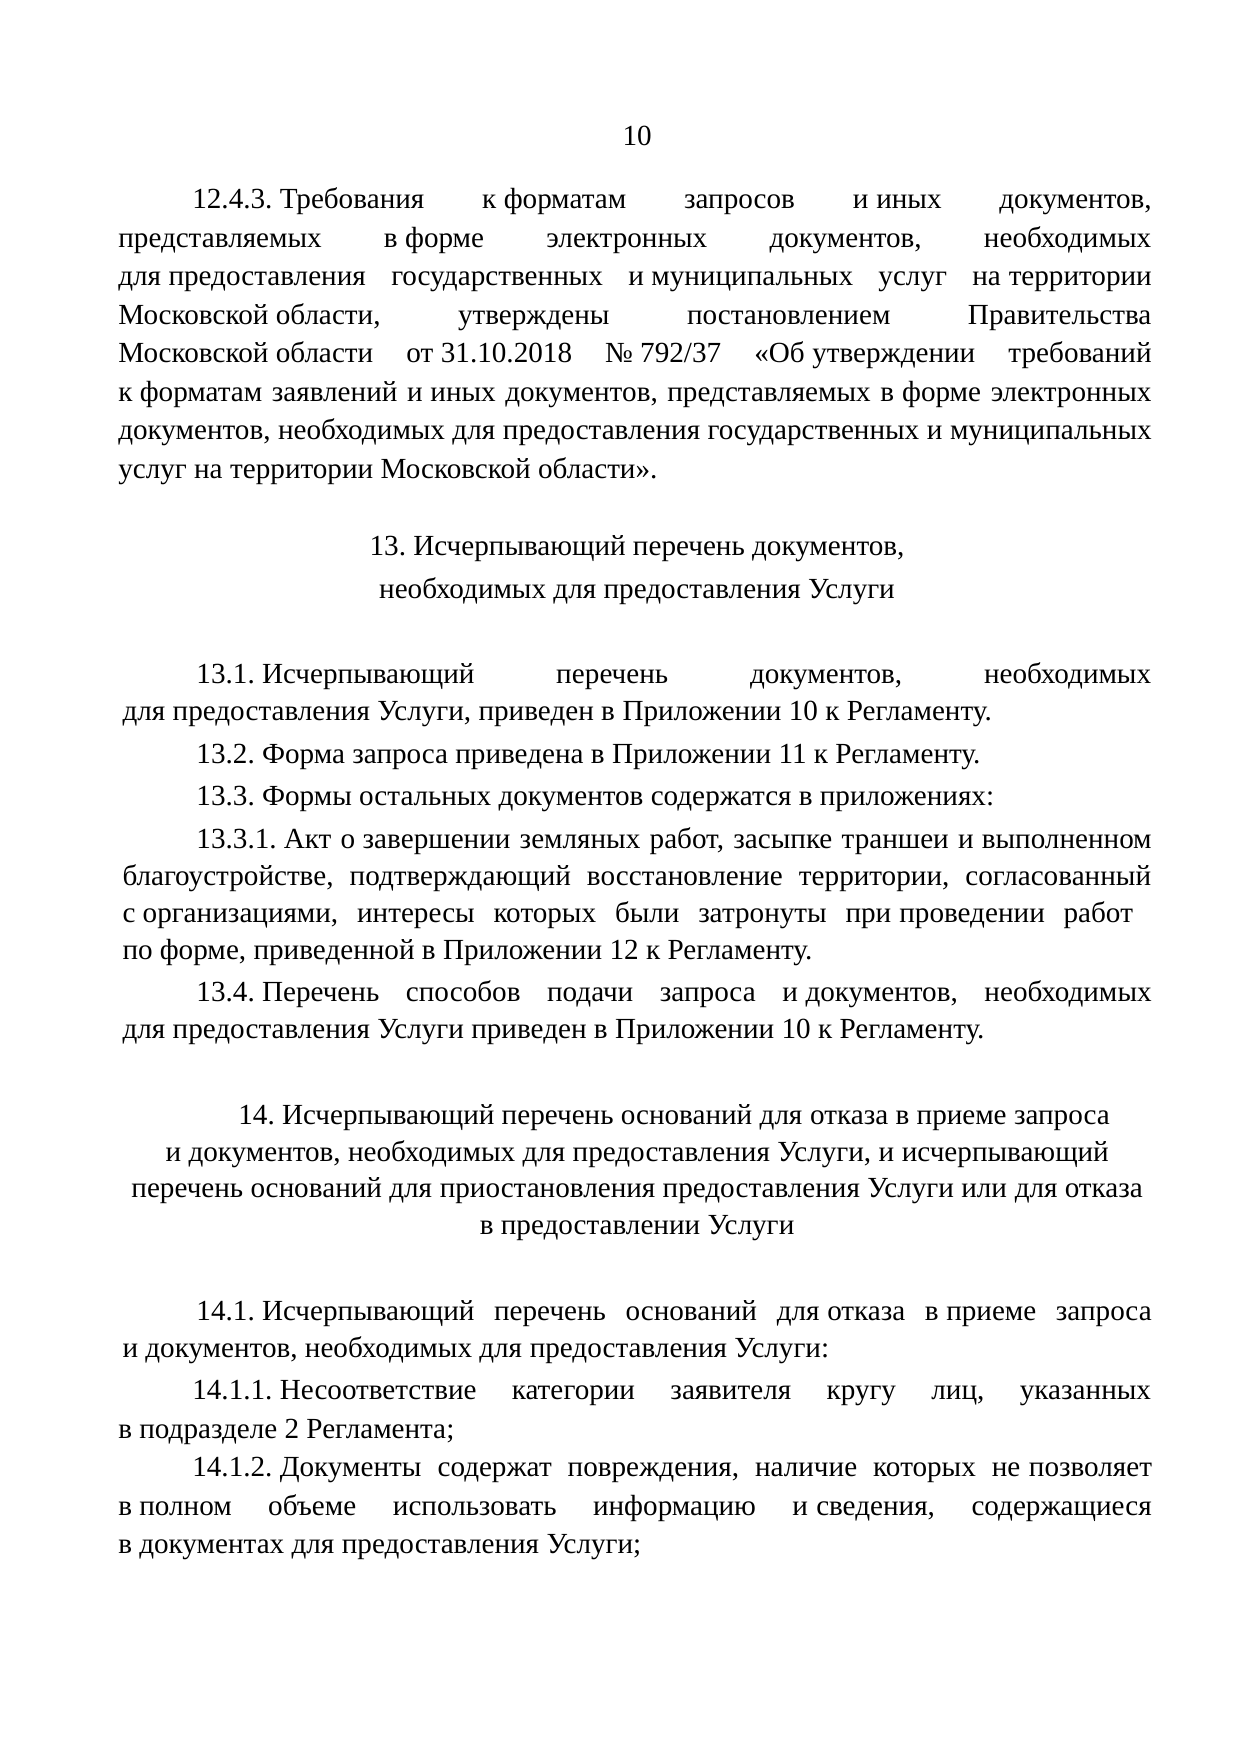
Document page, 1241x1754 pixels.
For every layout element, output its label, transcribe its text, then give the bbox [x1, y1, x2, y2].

text 13.1. Исчерпывающий перечень документов, необходимых для предоставления Услуги, приведен в Приложении 10 к Регламенту. [122, 656, 1152, 727]
text 13.2. Форма запроса приведена в Приложении 11 к Регламенту. [122, 736, 1152, 769]
text 14.1.2. Документы содержат повреждения, наличие которых не позволяет в полном объеме использовать информацию и сведения, содержащиеся в документах для предоставления Услуги; [118, 1449, 1152, 1560]
text необходимых для предоставления Услуги [122, 571, 1152, 604]
text 12.4.3. Требования к форматам запросов и иных документов, представляемых в форме электронных документов, необходимых для предоставления государственных и муниципальных услуг на территории Московской области, утверждены постановлением Правительства Московской области от 31.10.2018 № 792/37 «Об утверждении требований к форматам заявлений и иных документов, представляемых в форме электронных документов, необходимых для предоставления государственных и муниципальных услуг на территории Московской области». [118, 181, 1152, 484]
text 13. Исчерпывающий перечень документов, [122, 528, 1152, 562]
text 13.3. Формы остальных документов содержатся в приложениях: [122, 778, 1152, 812]
text 14.1.1. Несоответствие категории заявителя кругу лиц, указанных в подразделе 2 Регламента; [118, 1372, 1152, 1444]
text 14. Исчерпывающий перечень оснований для отказа в приеме запроса и документов, необходимых для предоставления Услуги, и исчерпывающий перечень оснований для приостановления предоставления Услуги или для отказа в предоставлении Услуги [122, 1097, 1152, 1241]
text 13.4. Перечень способов подачи запроса и документов, необходимых для предоставления Услуги приведен в Приложении 10 к Регламенту. [122, 974, 1152, 1045]
text 14.1. Исчерпывающий перечень оснований для отказа в приеме запроса и документов, необходимых для предоставления Услуги: [122, 1293, 1152, 1363]
text 13.3.1. Акт о завершении земляных работ, засыпке траншеи и выполненном благоустройстве, подтверждающий восстановление территории, согласованный с организациями, интересы которых были затронуты при проведении работ по форме, приведенной в Приложении 12 к Регламенту. [122, 821, 1152, 965]
